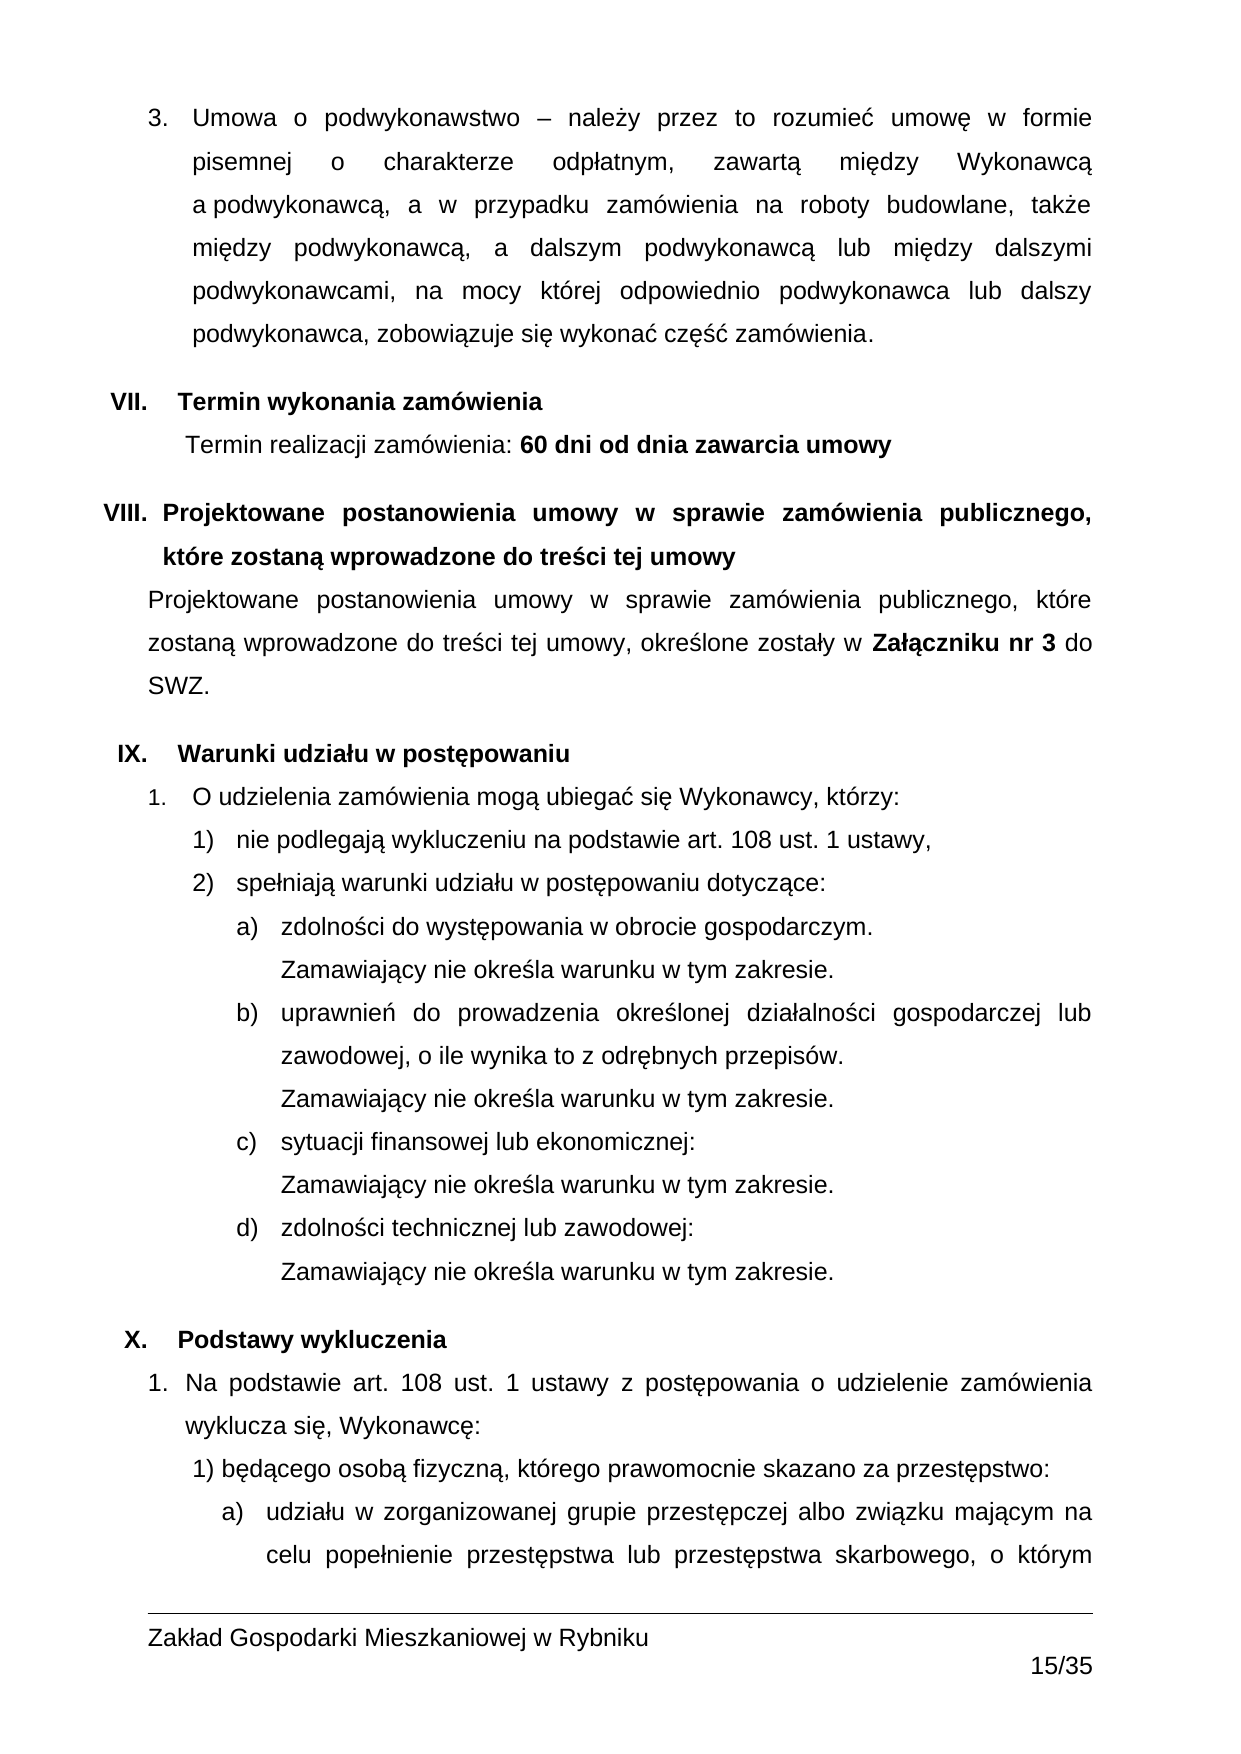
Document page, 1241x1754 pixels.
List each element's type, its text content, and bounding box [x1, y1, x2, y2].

subtitle Warunki udziału w postępowaniu [148, 739, 1093, 768]
text Zamawiający nie określa warunku w tym zakresie. [281, 1170, 1093, 1199]
list O udzielenia zamówienia mogą ubiegać się Wykonawcy, którzy: [148, 782, 1093, 811]
list Umowa o podwykonawstwo – należy przez to rozumieć umowę w formie pisemnej o charakterze odpłatnym, zawartą między Wykonawcą a podwykonawcą, a w przypadku zamówienia na roboty budowlane, także między podwykonawcą, a dalszym podwykonawcą lub między dalszymi podwykonawcami, na mocy której odpowiednio podwykonawca lub dalszy podwykonawca, zobowiązuje się wykonać część zamówienia. [148, 103, 1093, 348]
text Zamawiający nie określa warunku w tym zakresie. [281, 1257, 1093, 1285]
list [221, 1497, 1093, 1569]
list będącego osobą fizyczną, którego prawomocnie skazano za przestępstwo: [192, 1454, 1093, 1483]
subtitle Projektowane postanowienia umowy w sprawie zamówienia publicznego, które zostaną wprowadzone do treści tej umowy [148, 498, 1093, 570]
text Termin realizacji zamówienia: 60 dni od dnia zawarcia umowy [185, 430, 1093, 459]
list uprawnień do prowadzenia określonej działalności gospodarczej lub zawodowej, o ile wynika to z odrębnych przepisów. [236, 998, 1093, 1070]
list zdolności do występowania w obrocie gospodarczym. [236, 912, 1093, 940]
list spełniają warunki udziału w postępowaniu dotyczące: [192, 868, 1093, 897]
text Zamawiający nie określa warunku w tym zakresie. [281, 1084, 1093, 1113]
subtitle Termin wykonania zamówienia [148, 387, 1093, 416]
text Projektowane postanowienia umowy w sprawie zamówienia publicznego, które zostaną wprowadzone do treści tej umowy, określone zostały w Załączniku nr 3 do SWZ. [148, 585, 1093, 700]
list zdolności technicznej lub zawodowej: [236, 1213, 1093, 1242]
text Zamawiający nie określa warunku w tym zakresie. [281, 955, 1093, 983]
list nie podlegają wykluczeniu na podstawie art. 108 ust. 1 ustawy, [192, 825, 1093, 854]
list sytuacji finansowej lub ekonomicznej: [236, 1127, 1093, 1156]
list Na podstawie art. 108 ust. 1 ustawy z postępowania o udzielenie zamówienia wyklucza się, Wykonawcę: [148, 1368, 1093, 1440]
subtitle Podstawy wykluczenia [148, 1325, 1093, 1353]
